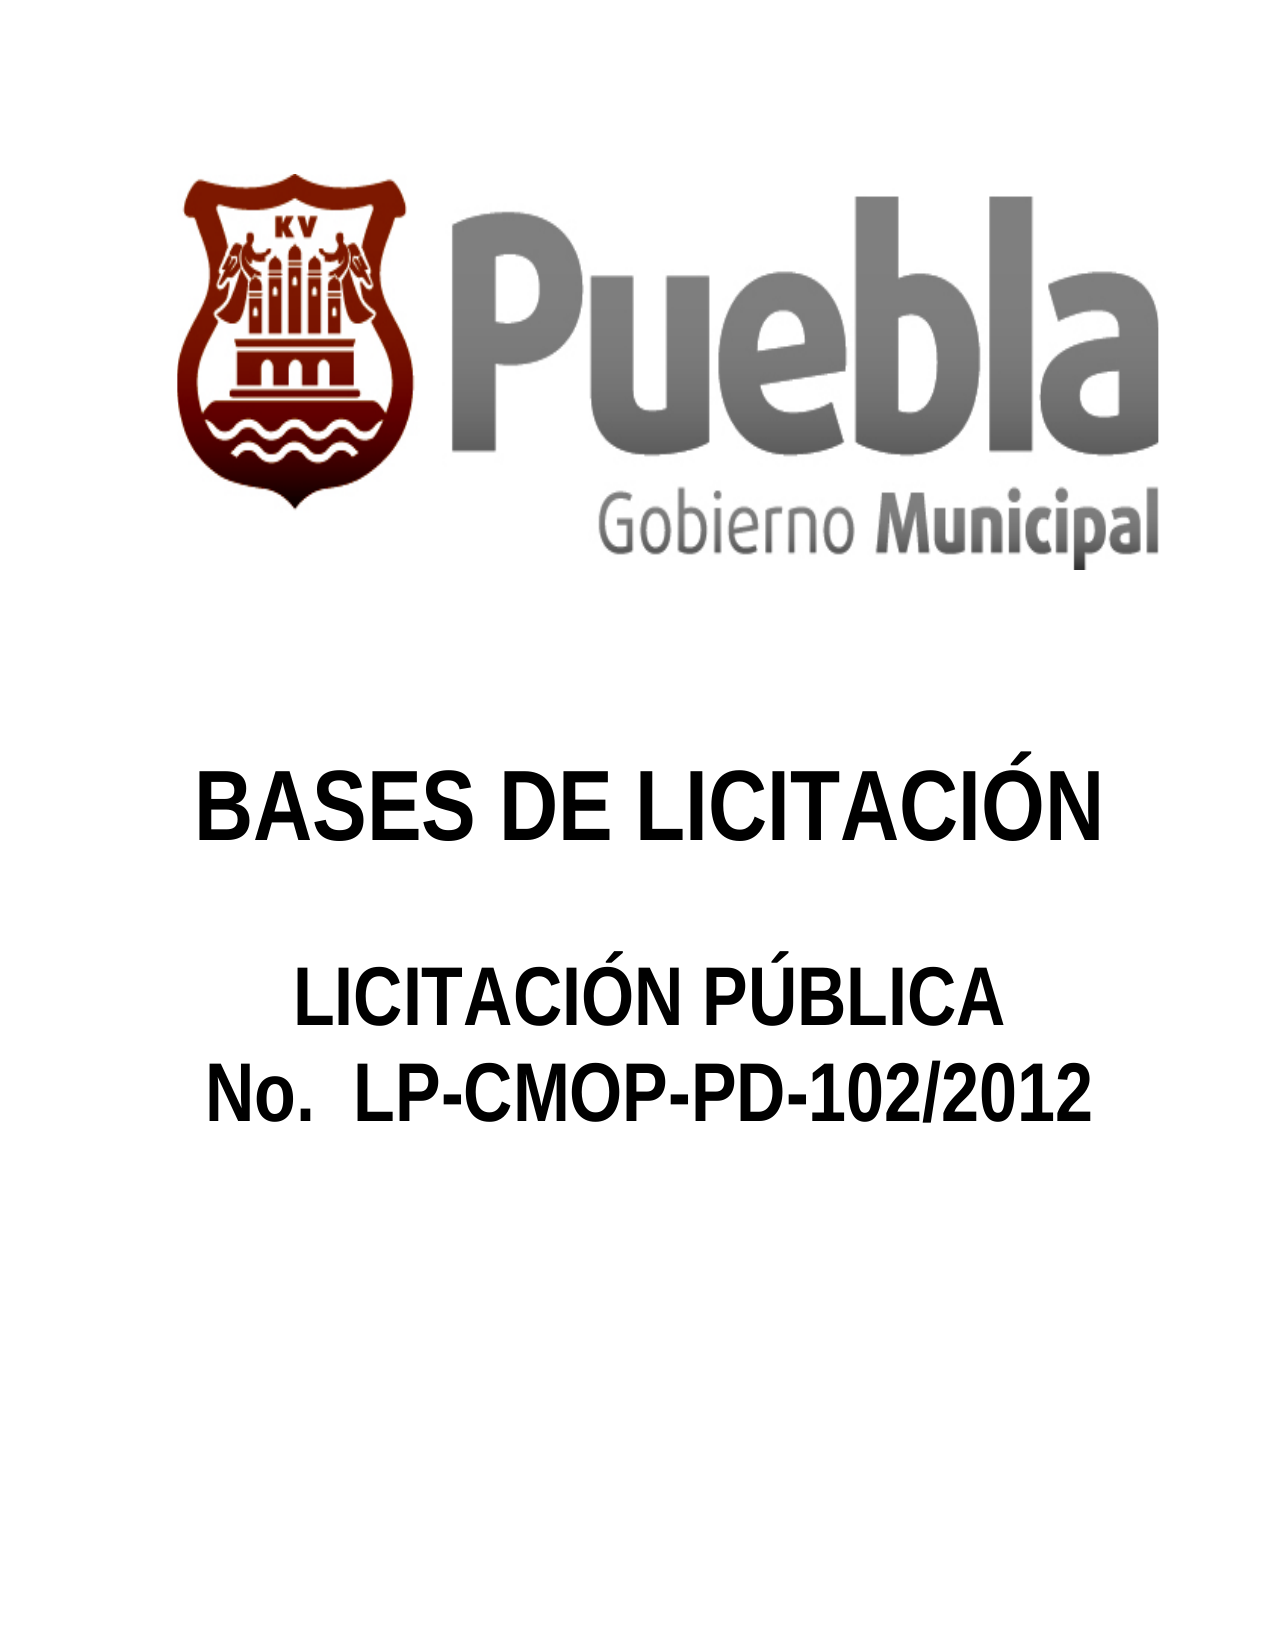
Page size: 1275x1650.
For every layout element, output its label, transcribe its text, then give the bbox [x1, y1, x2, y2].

picture [177, 174, 1159, 570]
subtitle BASES DE LICITACIÓN [177, 747, 1122, 862]
text LICITACIÓN PÚBLICA [177, 948, 1122, 1043]
text No. LP-CMOP-PD-102/2012 [177, 1043, 1122, 1139]
